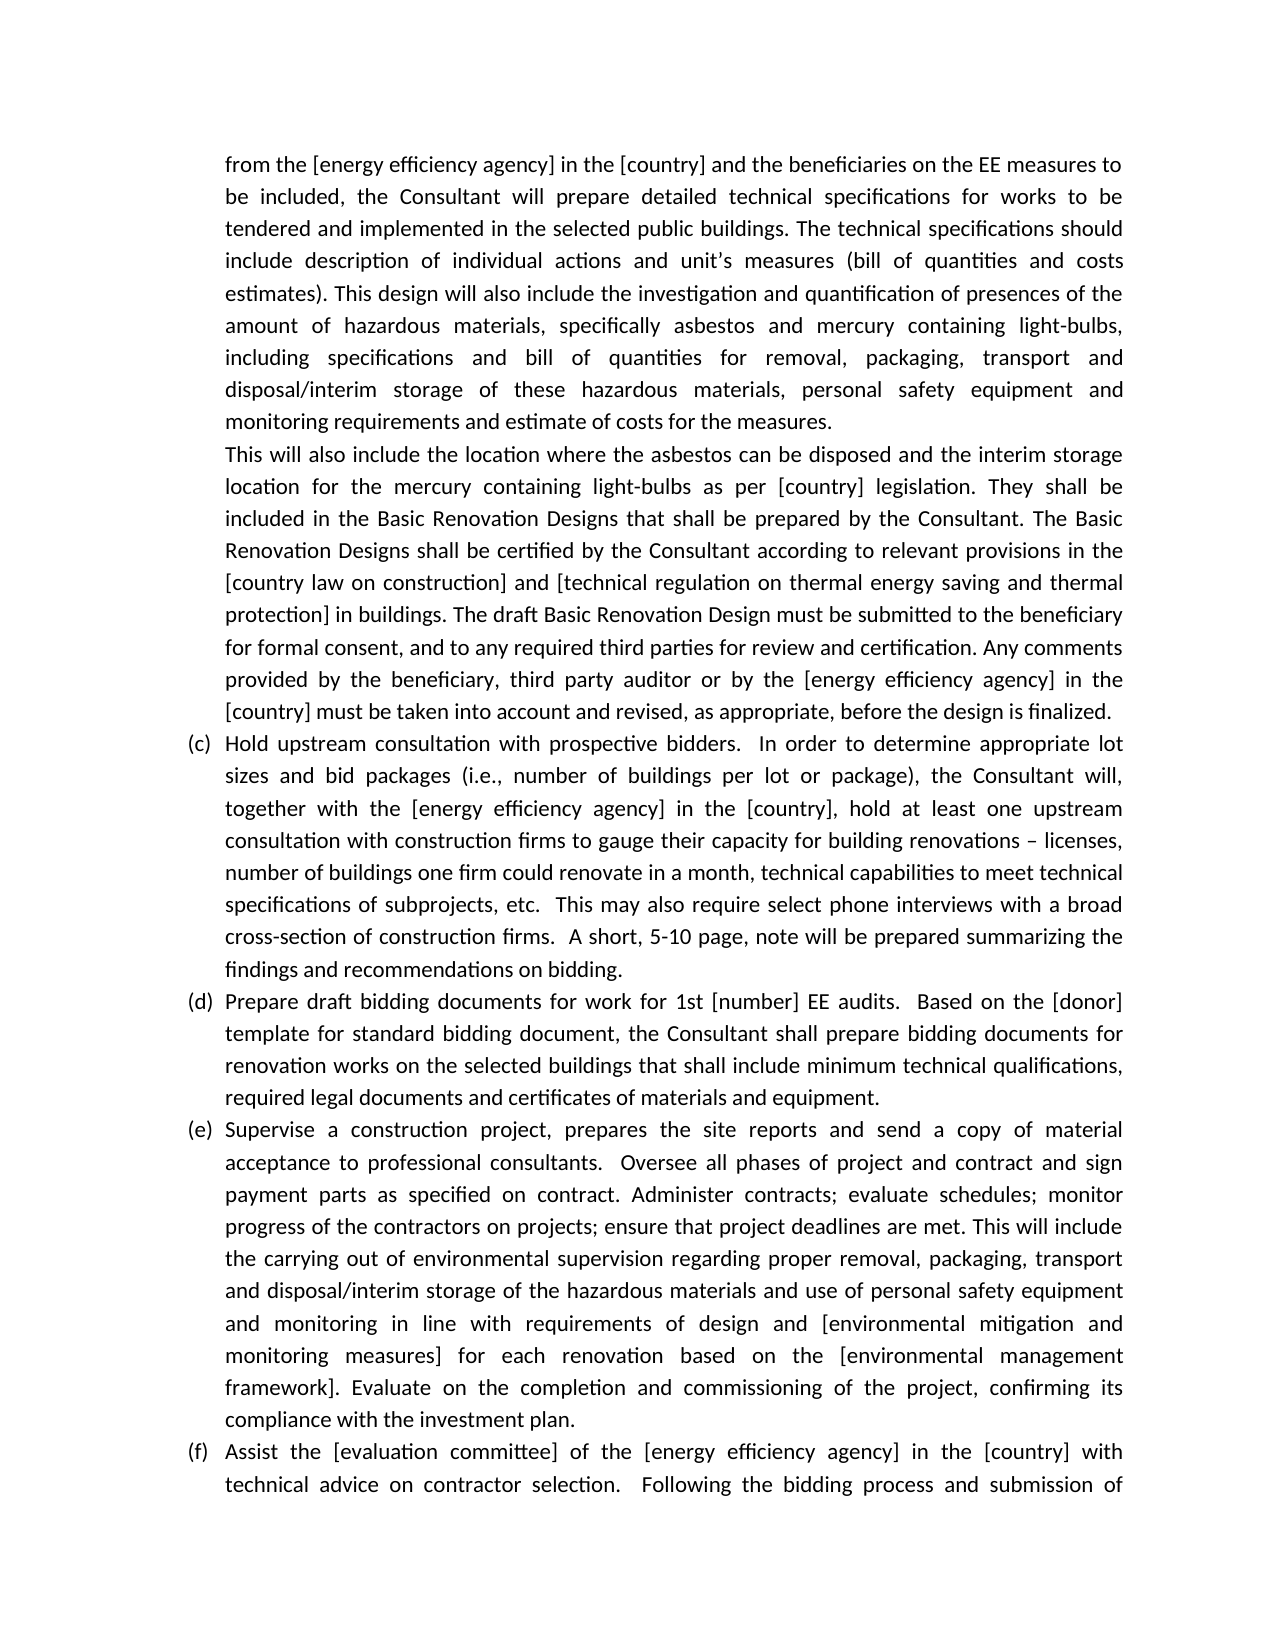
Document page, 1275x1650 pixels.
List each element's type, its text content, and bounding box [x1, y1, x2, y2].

list Hold upstream consultation with prospective bidders. In order to determine appropriate lot sizes and bid packages (i.e., number of buildings per lot or package), the Consultant will, together with the [energy efficiency agency] in the [country], hold at least one upstream consultation with construction firms to gauge their capacity for building renovations – licenses, number of buildings one firm could renovate in a month, technical capabilities to meet technical specifications of subprojects, etc. This may also require select phone interviews with a broad cross-section of construction firms. A short, 5-10 page, note will be prepared summarizing the findings and recommendations on bidding. [187, 729, 1125, 983]
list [187, 150, 1125, 436]
list This will also include the location where the asbestos can be disposed and the interim storage location for the mercury containing light-bulbs as per [country] legislation. They shall be included in the Basic Renovation Designs that shall be prepared by the Consultant. The Basic Renovation Designs shall be certified by the Consultant according to relevant provisions in the [country law on construction] and [technical regulation on thermal energy saving and thermal protection] in buildings. The draft Basic Renovation Design must be submitted to the beneficiary for formal consent, and to any required third parties for review and certification. Any comments provided by the beneficiary, third party auditor or by the [energy efficiency agency] in the [country] must be taken into account and revised, as appropriate, before the design is finalized. [225, 440, 1125, 725]
list Supervise a construction project, prepares the site reports and send a copy of material acceptance to professional consultants. Oversee all phases of project and contract and sign payment parts as specified on contract. Administer contracts; evaluate schedules; monitor progress of the contractors on projects; ensure that project deadlines are met. This will include the carrying out of environmental supervision regarding proper removal, packaging, transport and disposal/interim storage of the hazardous materials and use of personal safety equipment and monitoring in line with requirements of design and [environmental mitigation and monitoring measures] for each renovation based on the [environmental management framework]. Evaluate on the completion and commissioning of the project, confirming its compliance with the investment plan. [187, 1116, 1125, 1433]
list Prepare draft bidding documents for work for 1st [number] EE audits. Based on the [donor] template for standard bidding document, the Consultant shall prepare bidding documents for renovation works on the selected buildings that shall include minimum technical qualifications, required legal documents and certificates of materials and equipment. [187, 987, 1125, 1111]
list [187, 1437, 1125, 1498]
